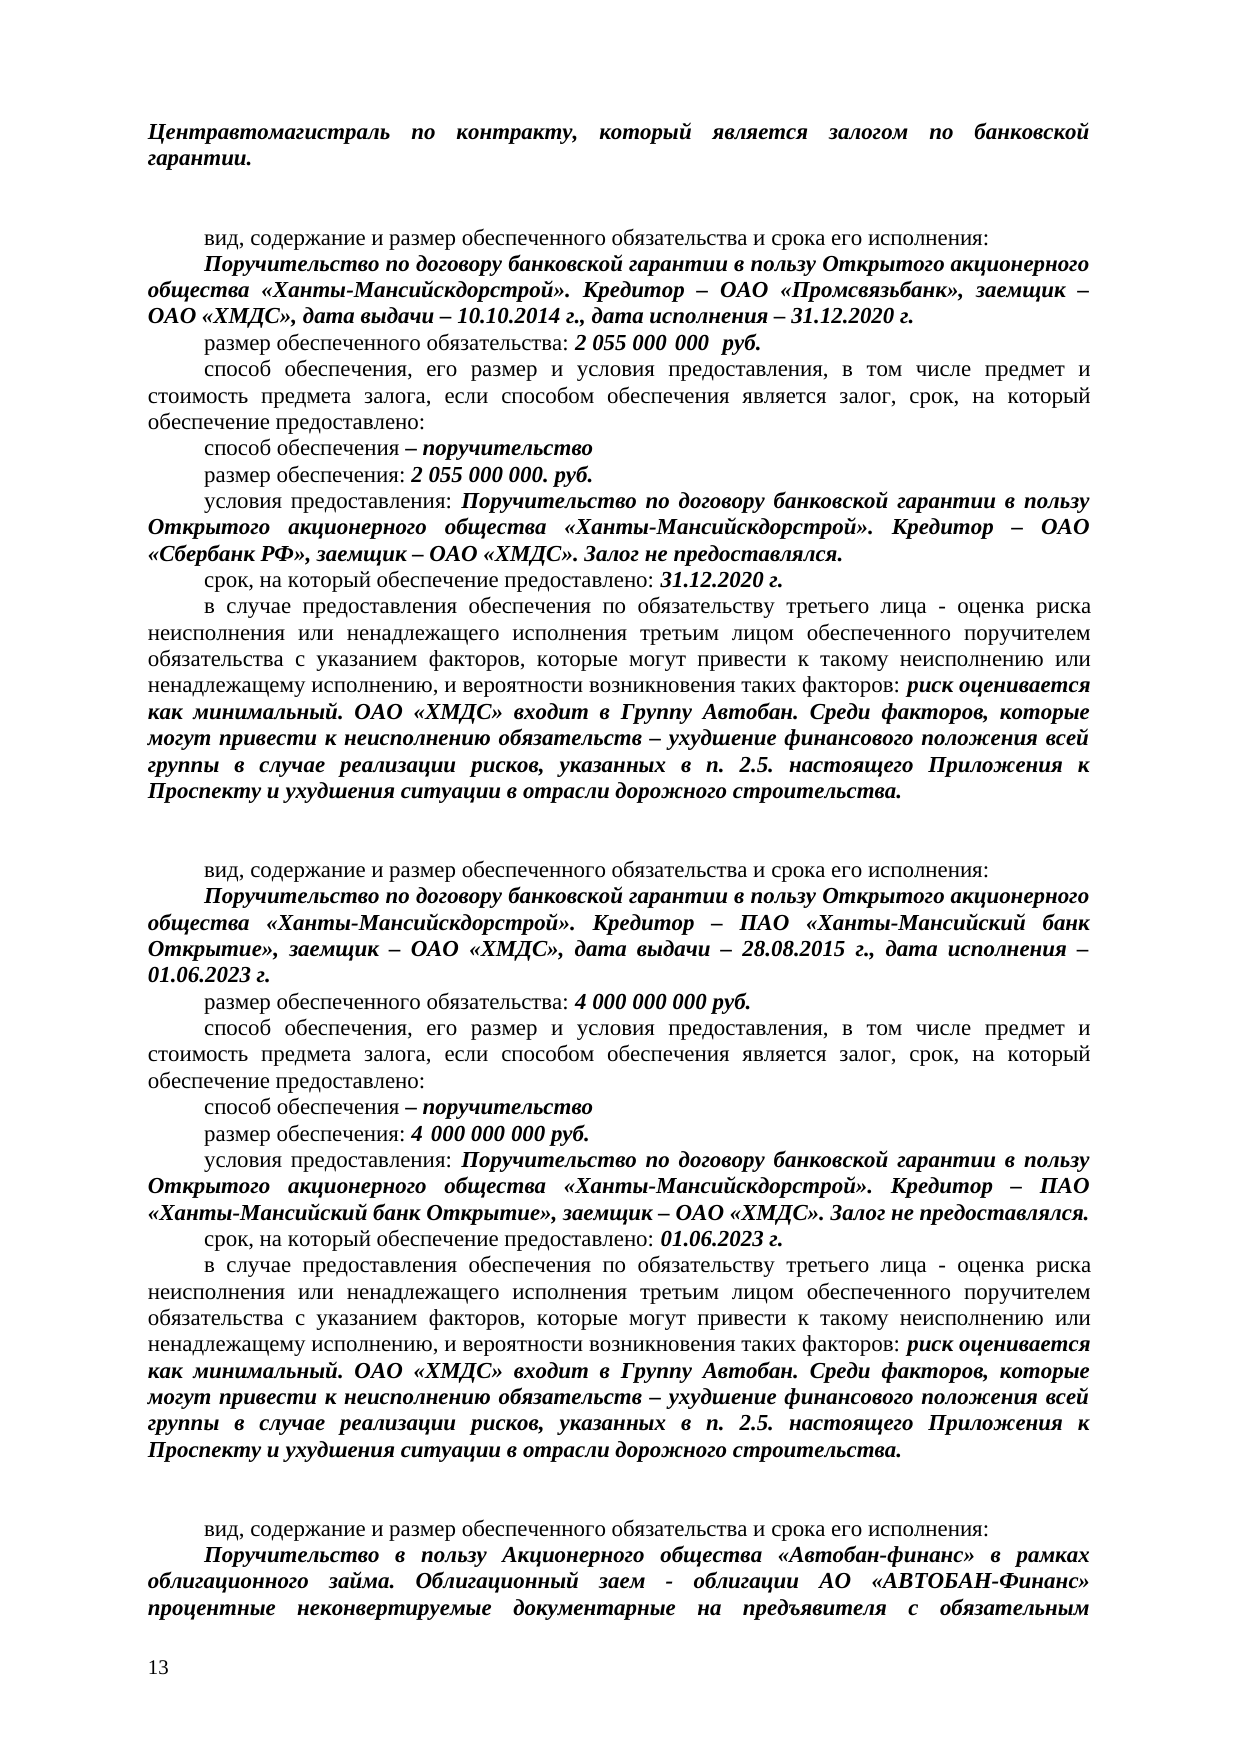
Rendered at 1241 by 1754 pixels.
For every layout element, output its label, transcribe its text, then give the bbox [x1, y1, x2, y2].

text вид, содержание и размер обеспеченного обязательства и срока его исполнения: [148, 1515, 1092, 1541]
text в случае предоставления обеспечения по обязательству третьего лица - оценка риска неисполнения или ненадлежащего исполнения третьим лицом обеспеченного поручителем обязательства с указанием факторов, которые могут привести к такому неисполнению или ненадлежащему исполнению, и вероятности возникновения таких факторов: риск оценивается как минимальный. ОАО «ХМДС» входит в Группу Автобан. Среди факторов, которые могут привести к неисполнению обязательств – ухудшение финансового положения всей группы в случае реализации рисков, указанных в п. 2.5. настоящего Приложения к Проспекту и ухудшения ситуации в отрасли дорожного строительства. [148, 592, 1092, 803]
text вид, содержание и размер обеспеченного обязательства и срока его исполнения: [148, 856, 1092, 882]
text размер обеспеченного обязательства: 4 000 000 000 руб. [148, 988, 1092, 1014]
text срок, на который обеспечение предоставлено: 31.12.2020 г. [148, 566, 1092, 592]
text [148, 1541, 1092, 1620]
text способ обеспечения – поручительство [148, 434, 1092, 461]
text Поручительство по договору банковской гарантии в пользу Открытого акционерного общества «Ханты-Мансийскдорстрой». Кредитор – ПАО «Ханты-Мансийский банк Открытие», заемщик – ОАО «ХМДС», дата выдачи – 28.08.2015 г., дата исполнения – 01.06.2023 г. [148, 882, 1092, 988]
text Поручительство по договору банковской гарантии в пользу Открытого акционерного общества «Ханты-Мансийскдорстрой». Кредитор – ОАО «Промсвязьбанк», заемщик – ОАО «ХМДС», дата выдачи – 10.10.2014 г., дата исполнения – 31.12.2020 г. [148, 250, 1092, 329]
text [148, 118, 1092, 171]
text вид, содержание и размер обеспеченного обязательства и срока его исполнения: [148, 223, 1092, 250]
text условия предоставления: Поручительство по договору банковской гарантии в пользу Открытого акционерного общества «Ханты-Мансийскдорстрой». Кредитор – ОАО «Сбербанк РФ», заемщик – ОАО «ХМДС». Залог не предоставлялся. [148, 487, 1092, 566]
text размер обеспеченного обязательства: 2 055 000 000 руб. [148, 329, 1092, 355]
text в случае предоставления обеспечения по обязательству третьего лица - оценка риска неисполнения или ненадлежащего исполнения третьим лицом обеспеченного поручителем обязательства с указанием факторов, которые могут привести к такому неисполнению или ненадлежащему исполнению, и вероятности возникновения таких факторов: риск оценивается как минимальный. ОАО «ХМДС» входит в Группу Автобан. Среди факторов, которые могут привести к неисполнению обязательств – ухудшение финансового положения всей группы в случае реализации рисков, указанных в п. 2.5. настоящего Приложения к Проспекту и ухудшения ситуации в отрасли дорожного строительства. [148, 1251, 1092, 1462]
text размер обеспечения: 4 000 000 000 руб. [148, 1119, 1092, 1146]
text размер обеспечения: 2 055 000 000. руб. [148, 461, 1092, 487]
text способ обеспечения – поручительство [148, 1093, 1092, 1119]
text срок, на который обеспечение предоставлено: 01.06.2023 г. [148, 1225, 1092, 1251]
text условия предоставления: Поручительство по договору банковской гарантии в пользу Открытого акционерного общества «Ханты-Мансийскдорстрой». Кредитор – ПАО «Ханты-Мансийский банк Открытие», заемщик – ОАО «ХМДС». Залог не предоставлялся. [148, 1146, 1092, 1225]
